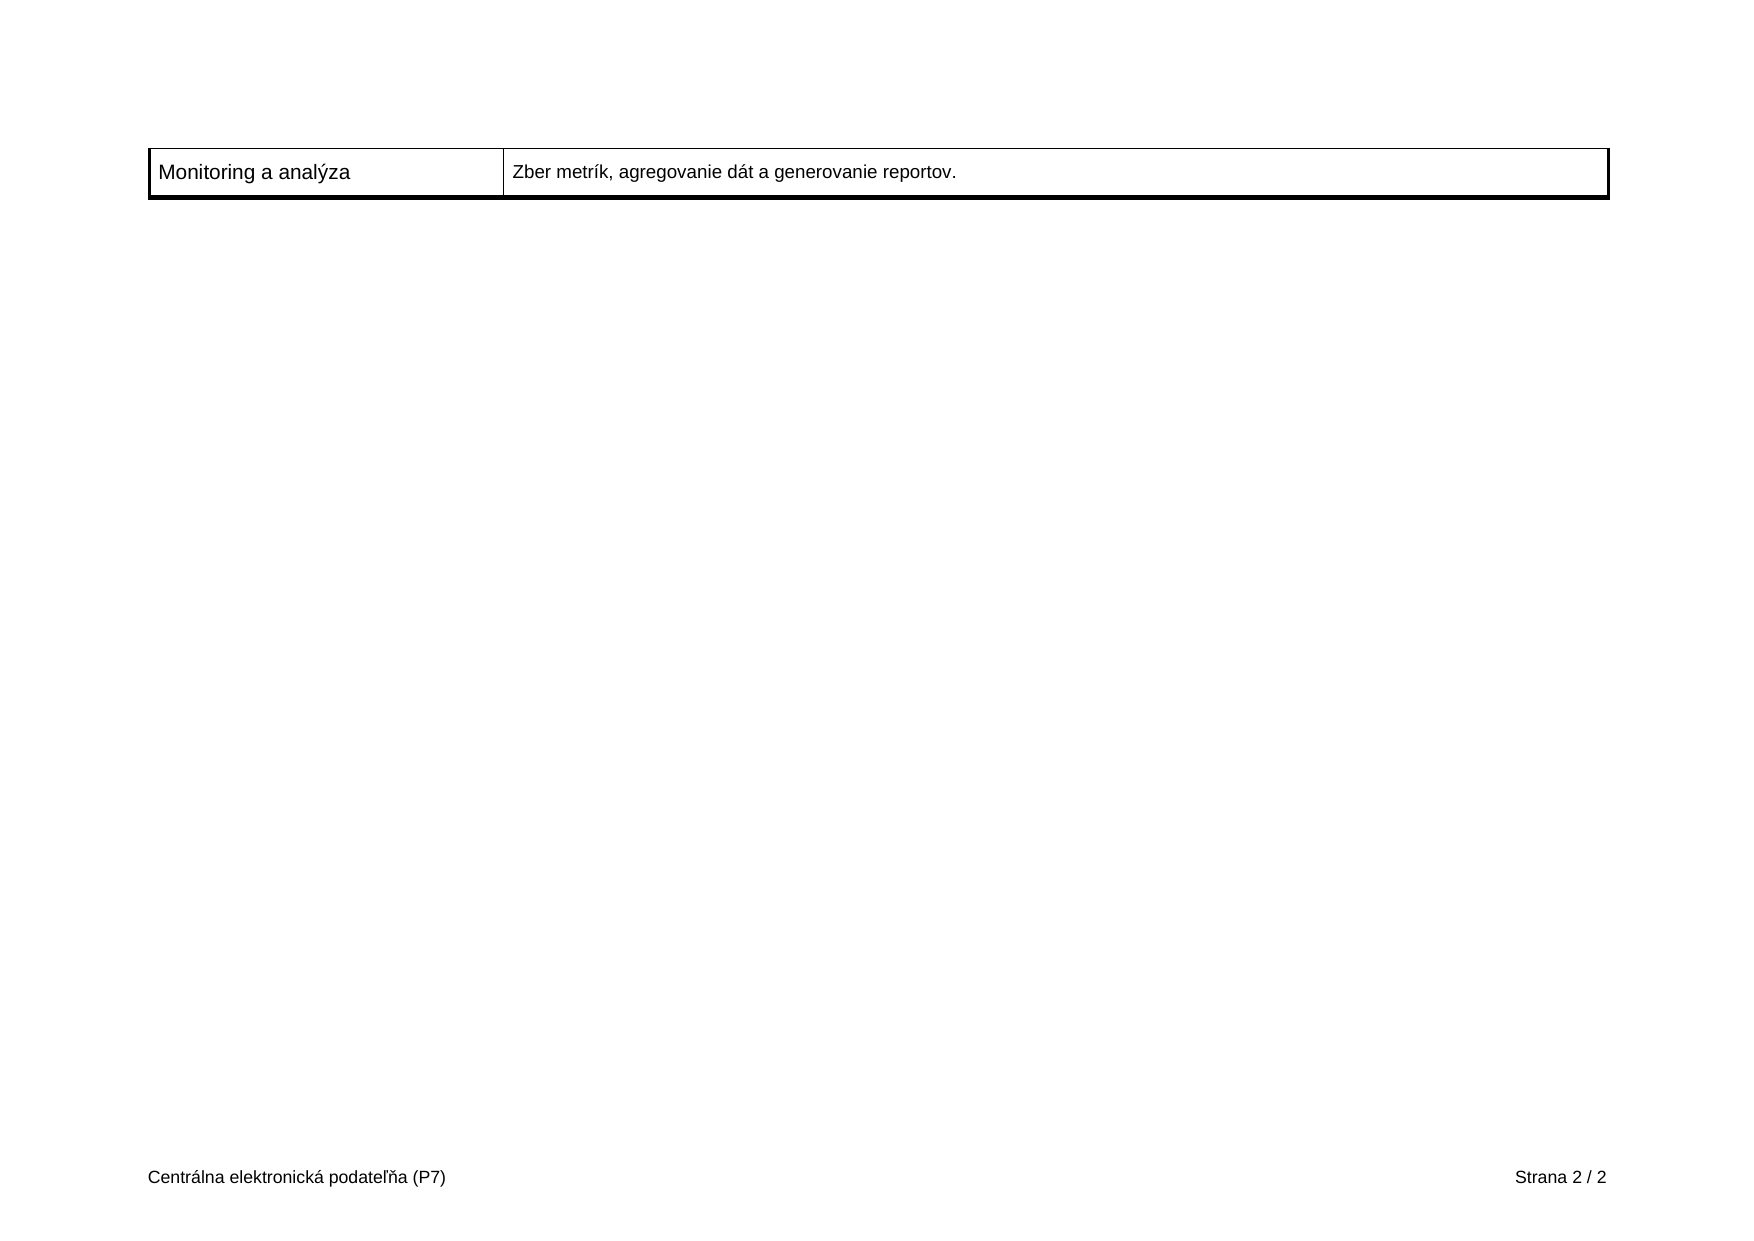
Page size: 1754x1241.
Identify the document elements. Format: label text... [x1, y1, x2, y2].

table_cell Zber metrík, agregovanie dát a generovanie reportov. [504, 149, 1607, 195]
table_cell Monitoring a analýza [151, 149, 503, 195]
